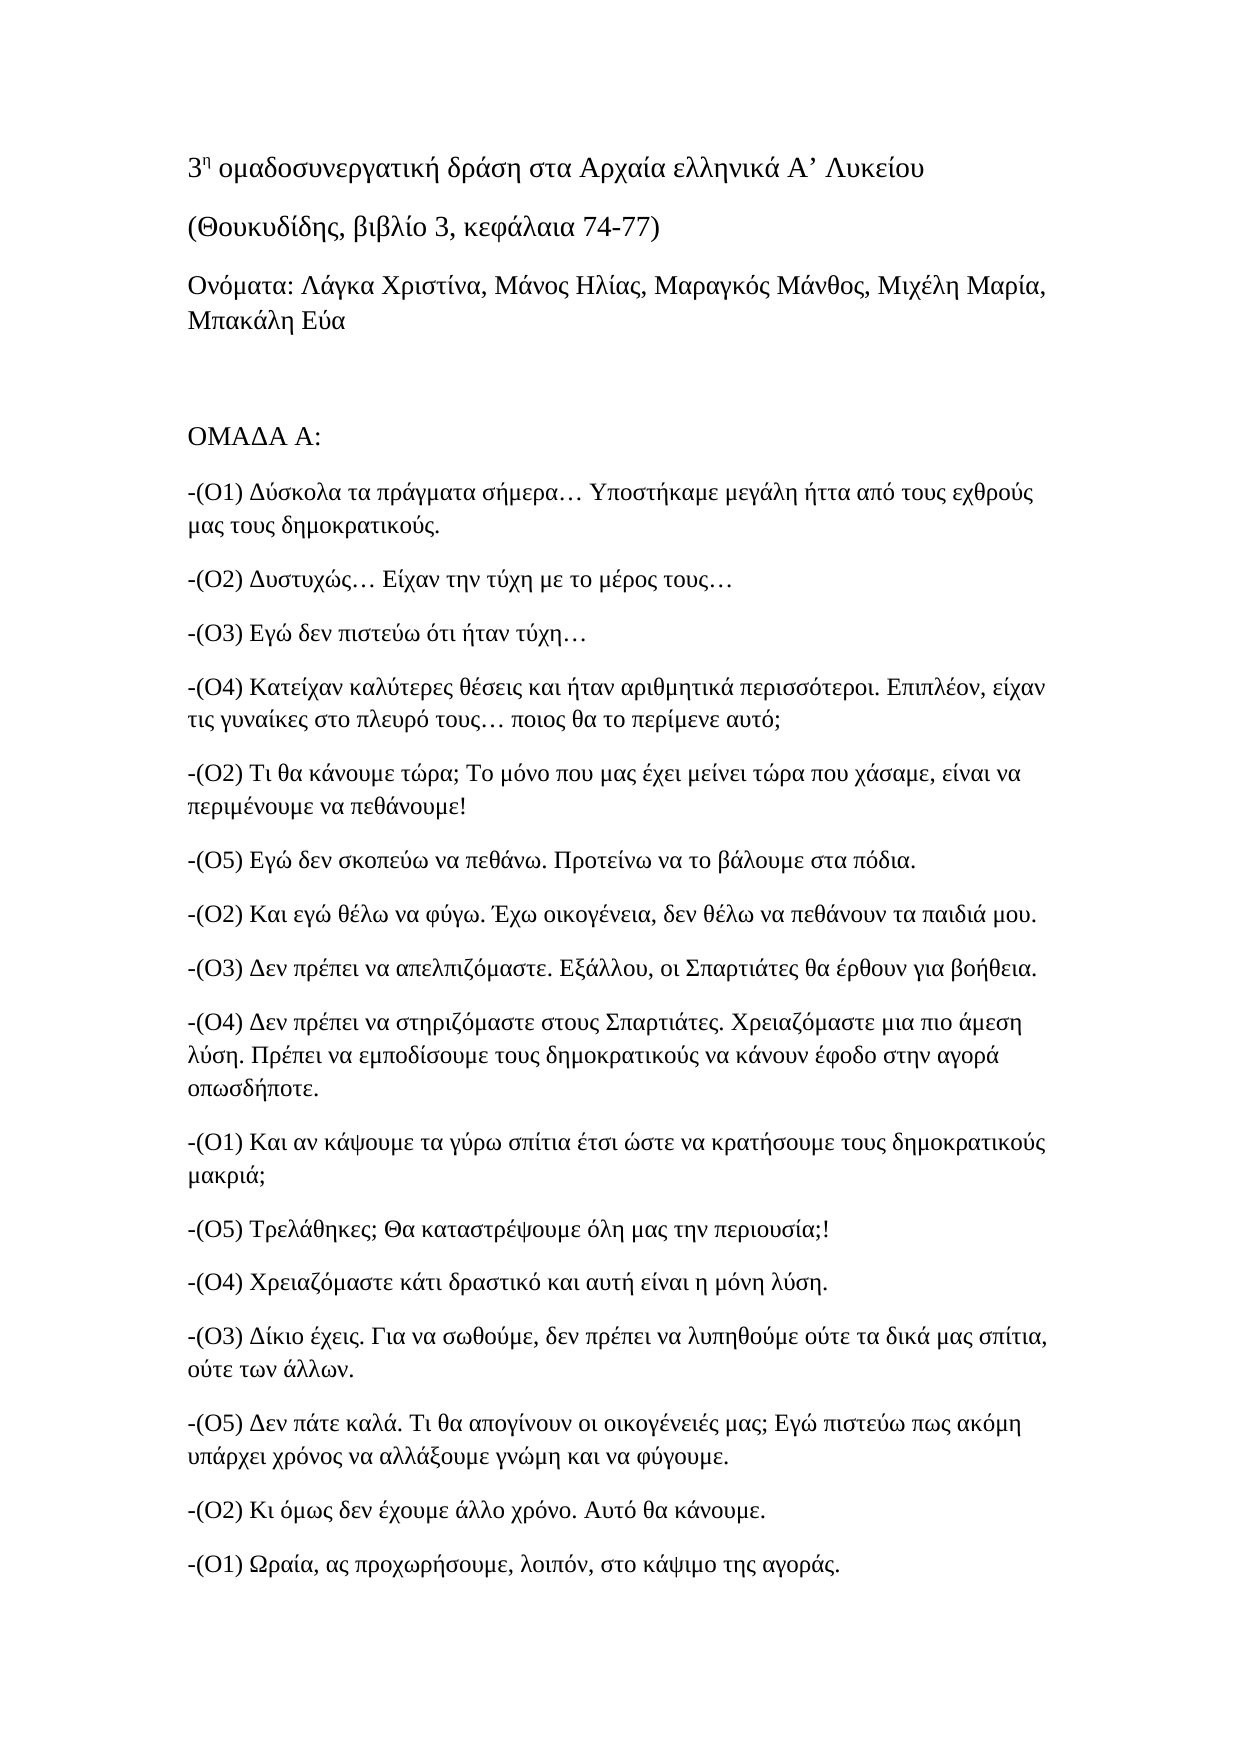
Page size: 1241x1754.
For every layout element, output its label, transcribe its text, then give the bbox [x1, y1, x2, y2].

text -(Ο5) Δεν πάτε καλά. Τι θα απογίνουν οι οικογένειές μας; Εγώ πιστεύω πως ακόμη υπάρχει χρόνος να αλλάξουμε γνώμη και να φύγουμε. [187, 1408, 1053, 1470]
text -(Ο1) Και αν κάψουμε τα γύρω σπίτια έτσι ώστε να κρατήσουμε τους δημοκρατικούς μακριά; [187, 1127, 1053, 1188]
text -(Ο5) Τρελάθηκες; Θα καταστρέψουμε όλη μας την περιουσία;! [187, 1214, 1053, 1242]
text Ονόματα: Λάγκα Χριστίνα, Μάνος Ηλίας, Μαραγκός Μάνθος, Μιχέλη Μαρία, Μπακάλη Εύα [187, 269, 1053, 336]
text -(Ο2) Τι θα κάνουμε τώρα; Το μόνο που μας έχει μείνει τώρα που χάσαμε, είναι να περιμένουμε να πεθάνουμε! [187, 758, 1053, 820]
text -(Ο1) Δύσκολα τα πράγματα σήμερα… Υποστήκαμε μεγάλη ήττα από τους εχθρούς μας τους δημοκρατικούς. [187, 477, 1053, 539]
text -(Ο5) Εγώ δεν σκοπεύω να πεθάνω. Προτείνω να το βάλουμε στα πόδια. [187, 845, 1053, 874]
text -(Ο3) Εγώ δεν πιστεύω ότι ήταν τύχη… [187, 618, 1053, 646]
text -(Ο4) Κατείχαν καλύτερες θέσεις και ήταν αριθμητικά περισσότεροι. Επιπλέον, είχαν τις γυναίκες στο πλευρό τους… ποιος θα το περίμενε αυτό; [187, 672, 1053, 733]
text (Θουκυδίδης, βιβλίο 3, κεφάλαια 74-77) [187, 209, 1053, 243]
text -(Ο3) Δεν πρέπει να απελπιζόμαστε. Εξάλλου, οι Σπαρτιάτες θα έρθουν για βοήθεια. [187, 953, 1053, 982]
text ΟΜΑΔΑ Α: [187, 420, 1053, 452]
text -(Ο4) Δεν πρέπει να στηριζόμαστε στους Σπαρτιάτες. Χρειαζόμαστε μια πιο άμεση λύση. Πρέπει να εμποδίσουμε τους δημοκρατικούς να κάνουν έφοδο στην αγορά οπωσδήποτε. [187, 1007, 1053, 1102]
text -(Ο3) Δίκιο έχεις. Για να σωθούμε, δεν πρέπει να λυπηθούμε ούτε τα δικά μας σπίτια, ούτε των άλλων. [187, 1321, 1053, 1383]
text -(Ο2) Κι όμως δεν έχουμε άλλο χρόνο. Αυτό θα κάνουμε. [187, 1495, 1053, 1524]
text 3η ομαδοσυνεργατική δράση στα Αρχαία ελληνικά Α’ Λυκείου [187, 150, 1053, 183]
text -(Ο2) Και εγώ θέλω να φύγω. Έχω οικογένεια, δεν θέλω να πεθάνουν τα παιδιά μου. [187, 899, 1053, 928]
text -(Ο1) Ωραία, ας προχωρήσουμε, λοιπόν, στο κάψιμο της αγοράς. [187, 1549, 1053, 1578]
text -(Ο2) Δυστυχώς… Είχαν την τύχη με το μέρος τους… [187, 564, 1053, 593]
text -(Ο4) Χρειαζόμαστε κάτι δραστικό και αυτή είναι η μόνη λύση. [187, 1267, 1053, 1296]
